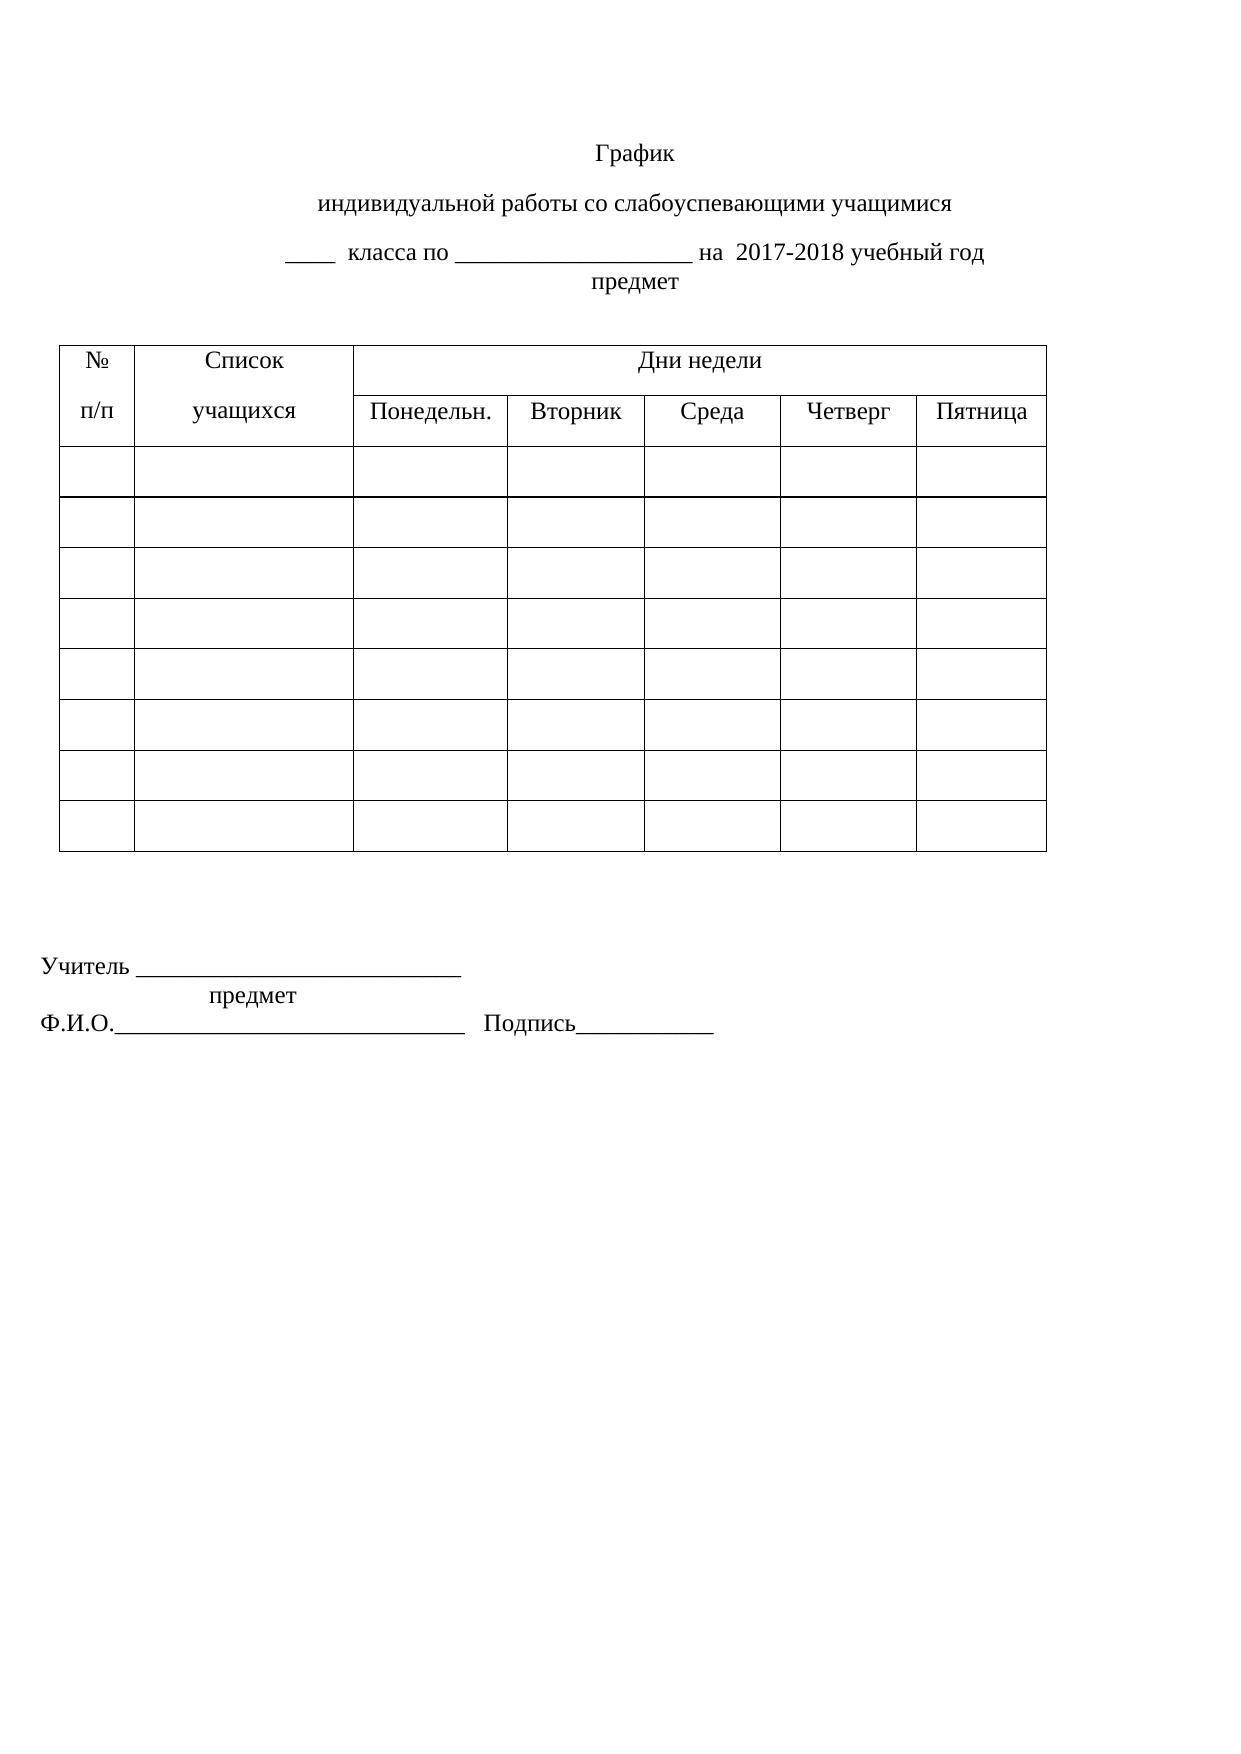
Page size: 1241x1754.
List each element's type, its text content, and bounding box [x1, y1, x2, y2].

table_cell [917, 447, 1046, 496]
table_cell Среда [645, 396, 780, 446]
table_cell [60, 599, 134, 648]
table_cell [781, 700, 916, 749]
table_cell [645, 447, 780, 496]
table_cell [354, 498, 507, 547]
table_cell [645, 751, 780, 800]
table_cell [508, 498, 644, 547]
table_cell [60, 801, 134, 851]
table_cell [917, 599, 1046, 648]
table_cell [508, 548, 644, 598]
table_cell [781, 498, 916, 547]
text График [118, 138, 1152, 167]
table_cell [645, 548, 780, 598]
table_cell [354, 751, 507, 800]
text ____ класса по ___________________ на 2017-2018 учебный год [118, 237, 1152, 266]
table_cell [781, 649, 916, 699]
table_cell [60, 700, 134, 749]
table_cell Понедельн. [354, 396, 507, 446]
table_cell [135, 801, 353, 851]
table_cell [354, 548, 507, 598]
table_cell [354, 801, 507, 851]
table_cell [135, 649, 353, 699]
table_cell [917, 548, 1046, 598]
text предмет [118, 266, 1152, 295]
table_cell [135, 447, 353, 496]
table_cell [917, 700, 1046, 749]
table_cell [60, 447, 134, 496]
table_cell [781, 599, 916, 648]
table_cell [645, 649, 780, 699]
table_cell [917, 801, 1046, 851]
table_cell [781, 801, 916, 851]
table_cell [60, 649, 134, 699]
table_cell [508, 599, 644, 648]
table_cell [917, 498, 1046, 547]
table_header № п/п [60, 346, 134, 446]
table_cell [508, 447, 644, 496]
table_cell [508, 801, 644, 851]
table_cell [508, 700, 644, 749]
table_cell [781, 751, 916, 800]
text индивидуальной работы со слабоуспевающими учащимися [118, 188, 1152, 217]
table_cell [781, 548, 916, 598]
table_cell Пятница [917, 396, 1046, 446]
table_header Дни недели [354, 346, 1046, 395]
table_cell [60, 548, 134, 598]
text предмет [40, 980, 1152, 1008]
table_cell [781, 447, 916, 496]
table_cell Вторник [508, 396, 644, 446]
table_cell [354, 599, 507, 648]
table_cell [508, 649, 644, 699]
table_cell [135, 548, 353, 598]
table_cell Четверг [781, 396, 916, 446]
text Ф.И.О.____________________________ Подпись___________ [40, 1008, 1152, 1037]
text Учитель __________________________ [40, 951, 1152, 980]
table_cell [645, 801, 780, 851]
table_cell [354, 700, 507, 749]
table_cell [917, 751, 1046, 800]
table_cell [60, 498, 134, 547]
table_cell [917, 649, 1046, 699]
table_cell [135, 700, 353, 749]
table_header Список учащихся [135, 346, 353, 446]
table_cell [645, 599, 780, 648]
table_cell [135, 751, 353, 800]
table_cell [135, 599, 353, 648]
table_cell [645, 498, 780, 547]
table_cell [645, 700, 780, 749]
table_cell [354, 447, 507, 496]
table_cell [508, 751, 644, 800]
table_cell [135, 498, 353, 547]
table_cell [60, 751, 134, 800]
table_cell [354, 649, 507, 699]
